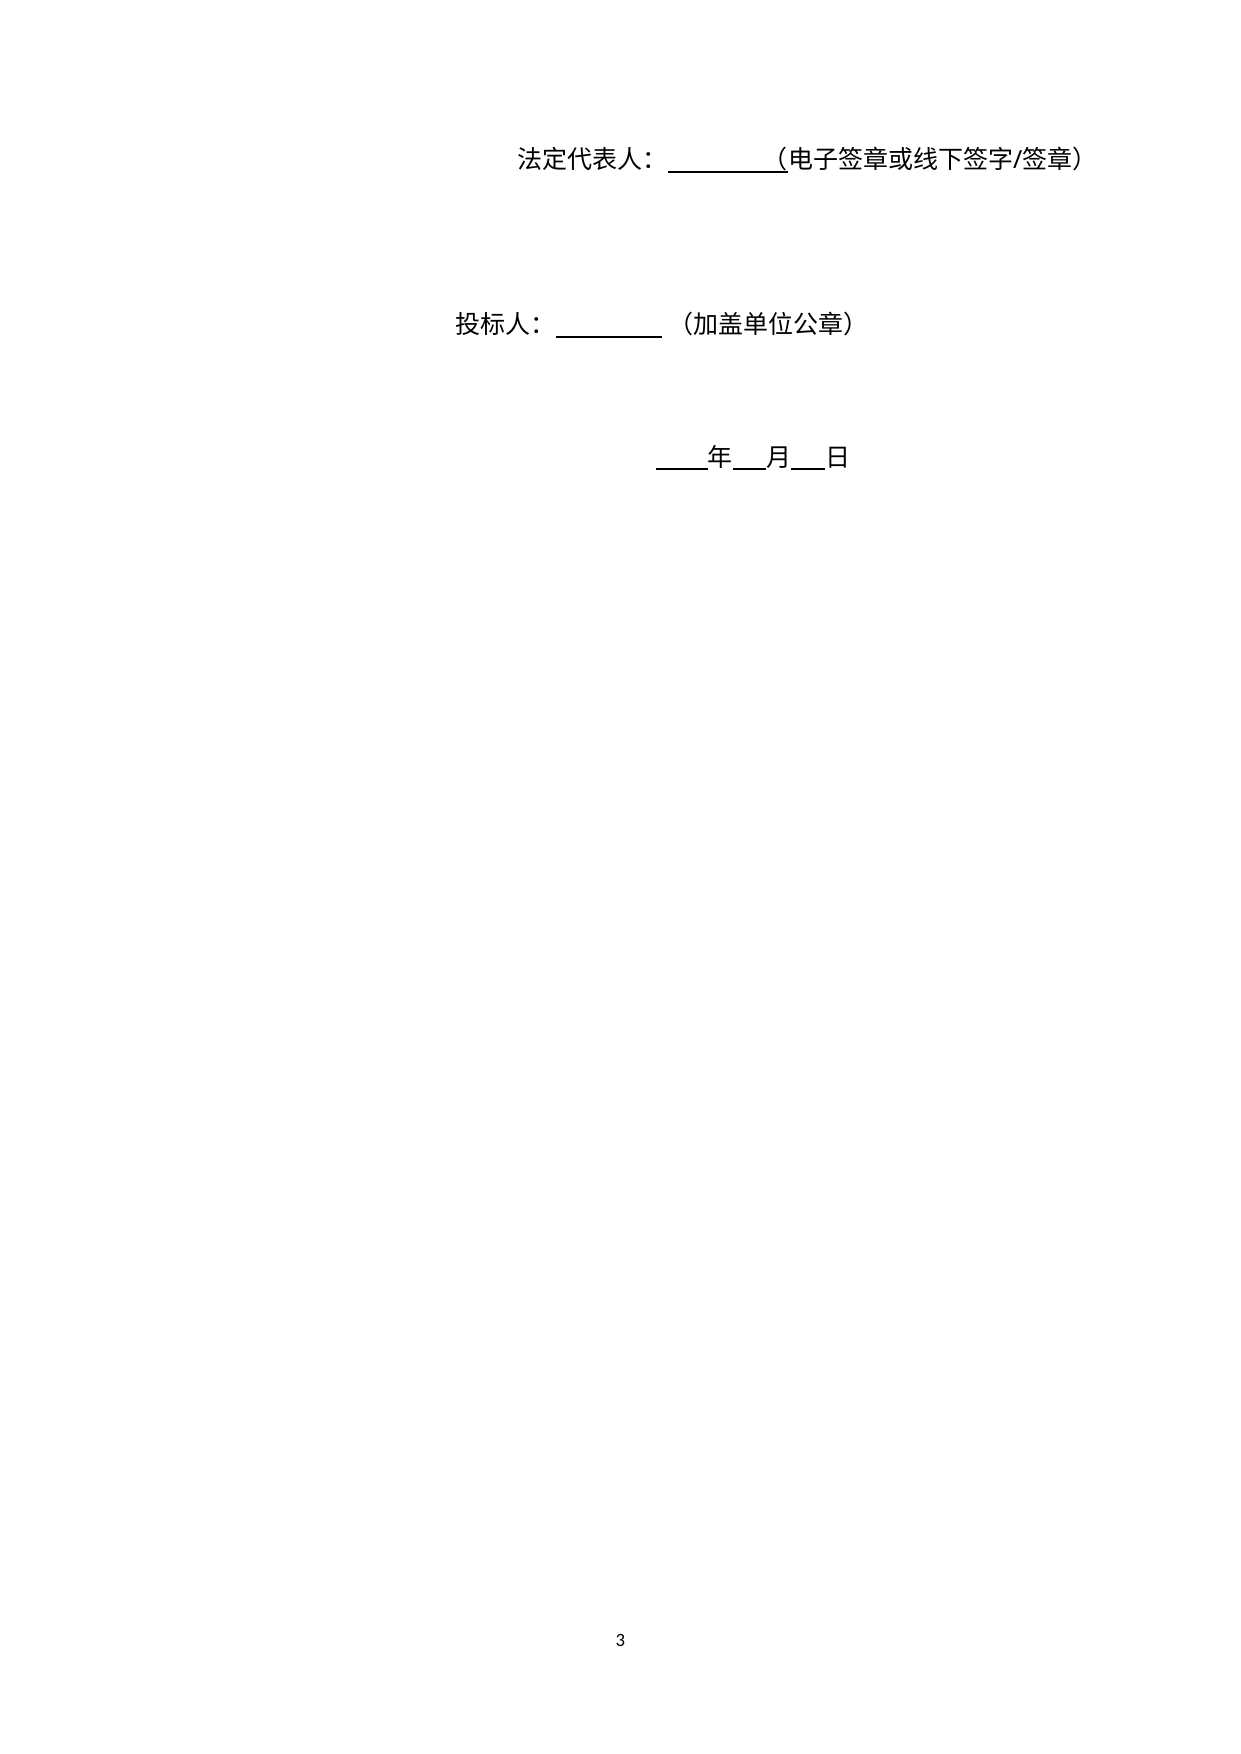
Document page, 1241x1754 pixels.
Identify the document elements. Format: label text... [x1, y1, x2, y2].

text 投标人： （加盖单位公章） [118, 291, 1072, 356]
text 年 月 日 [118, 423, 1122, 488]
text 法定代表人： （电子签章或线下签字/签章） [118, 125, 1097, 190]
